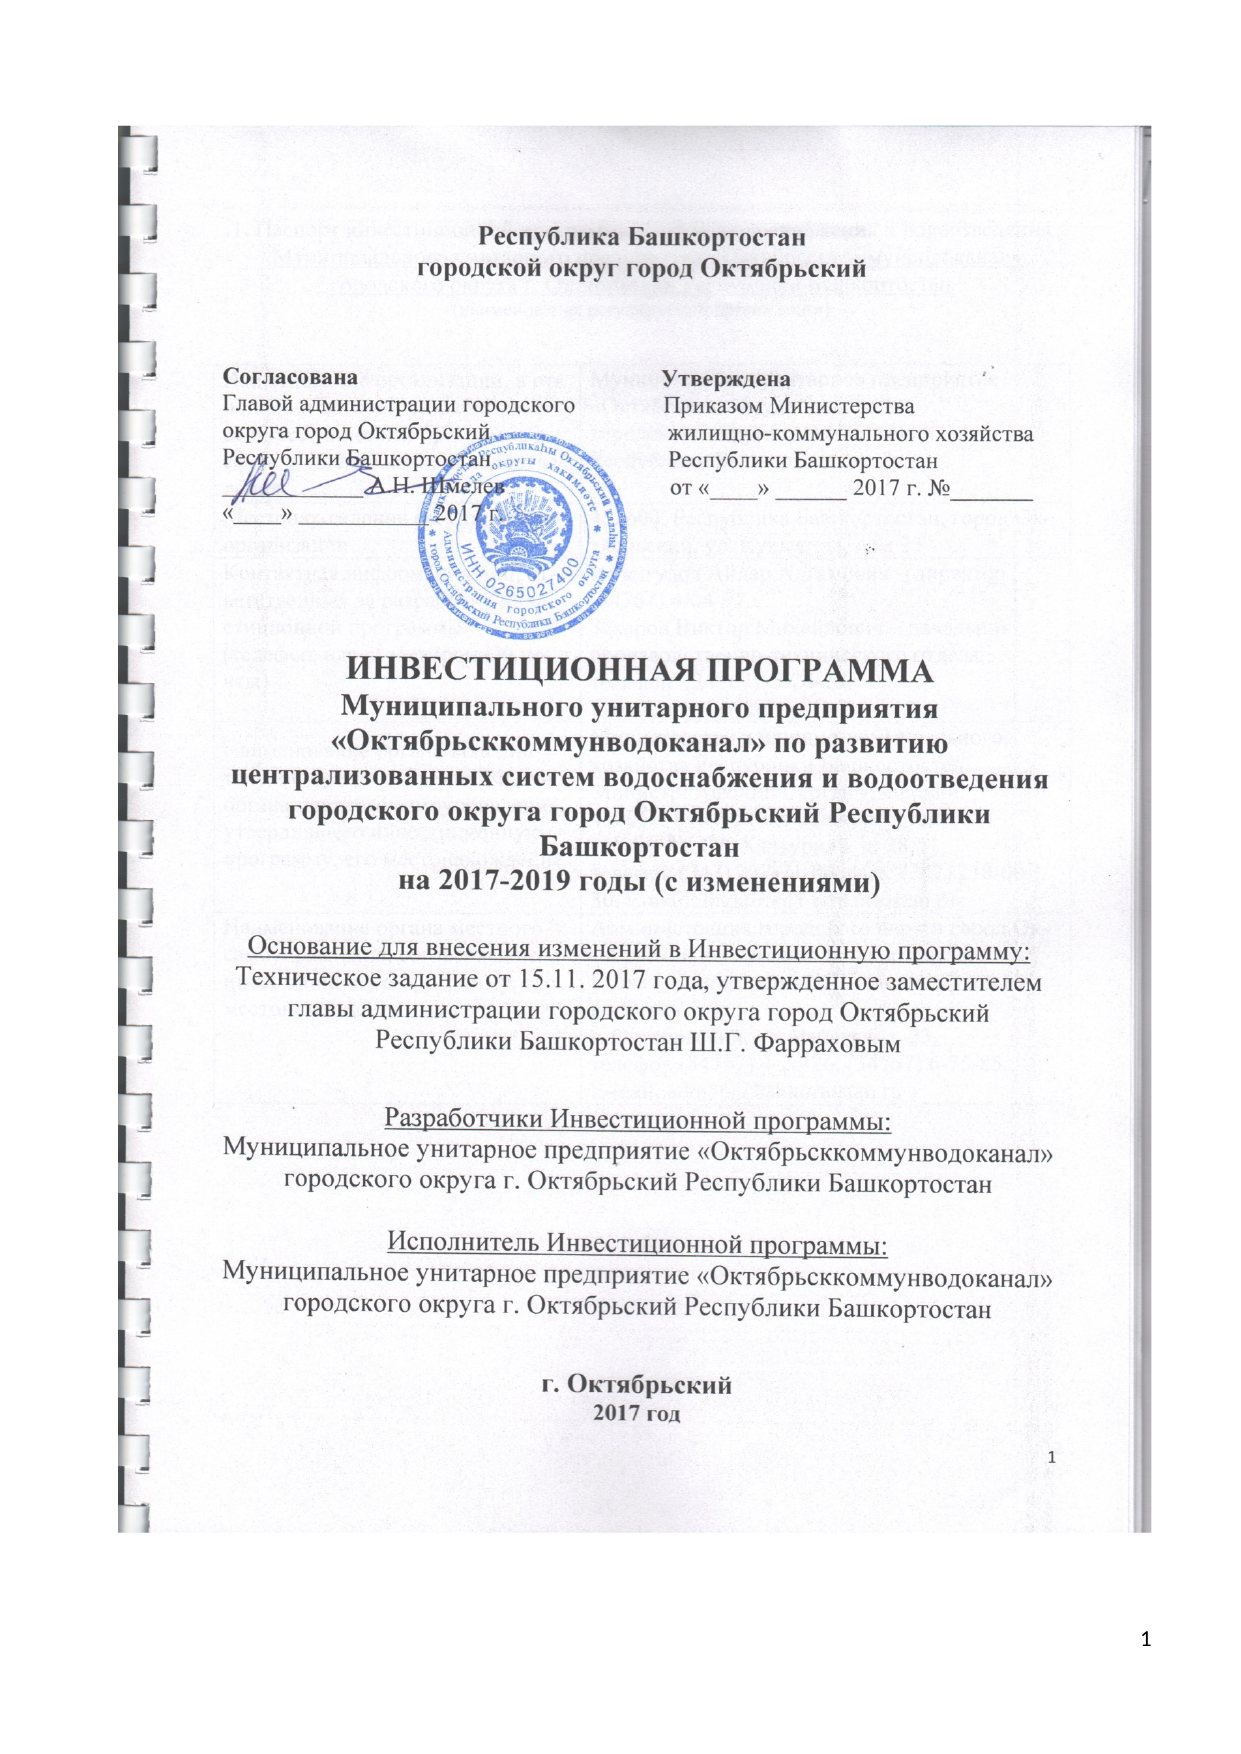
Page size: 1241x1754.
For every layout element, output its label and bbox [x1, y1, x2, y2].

picture [118, 118, 1152, 1537]
